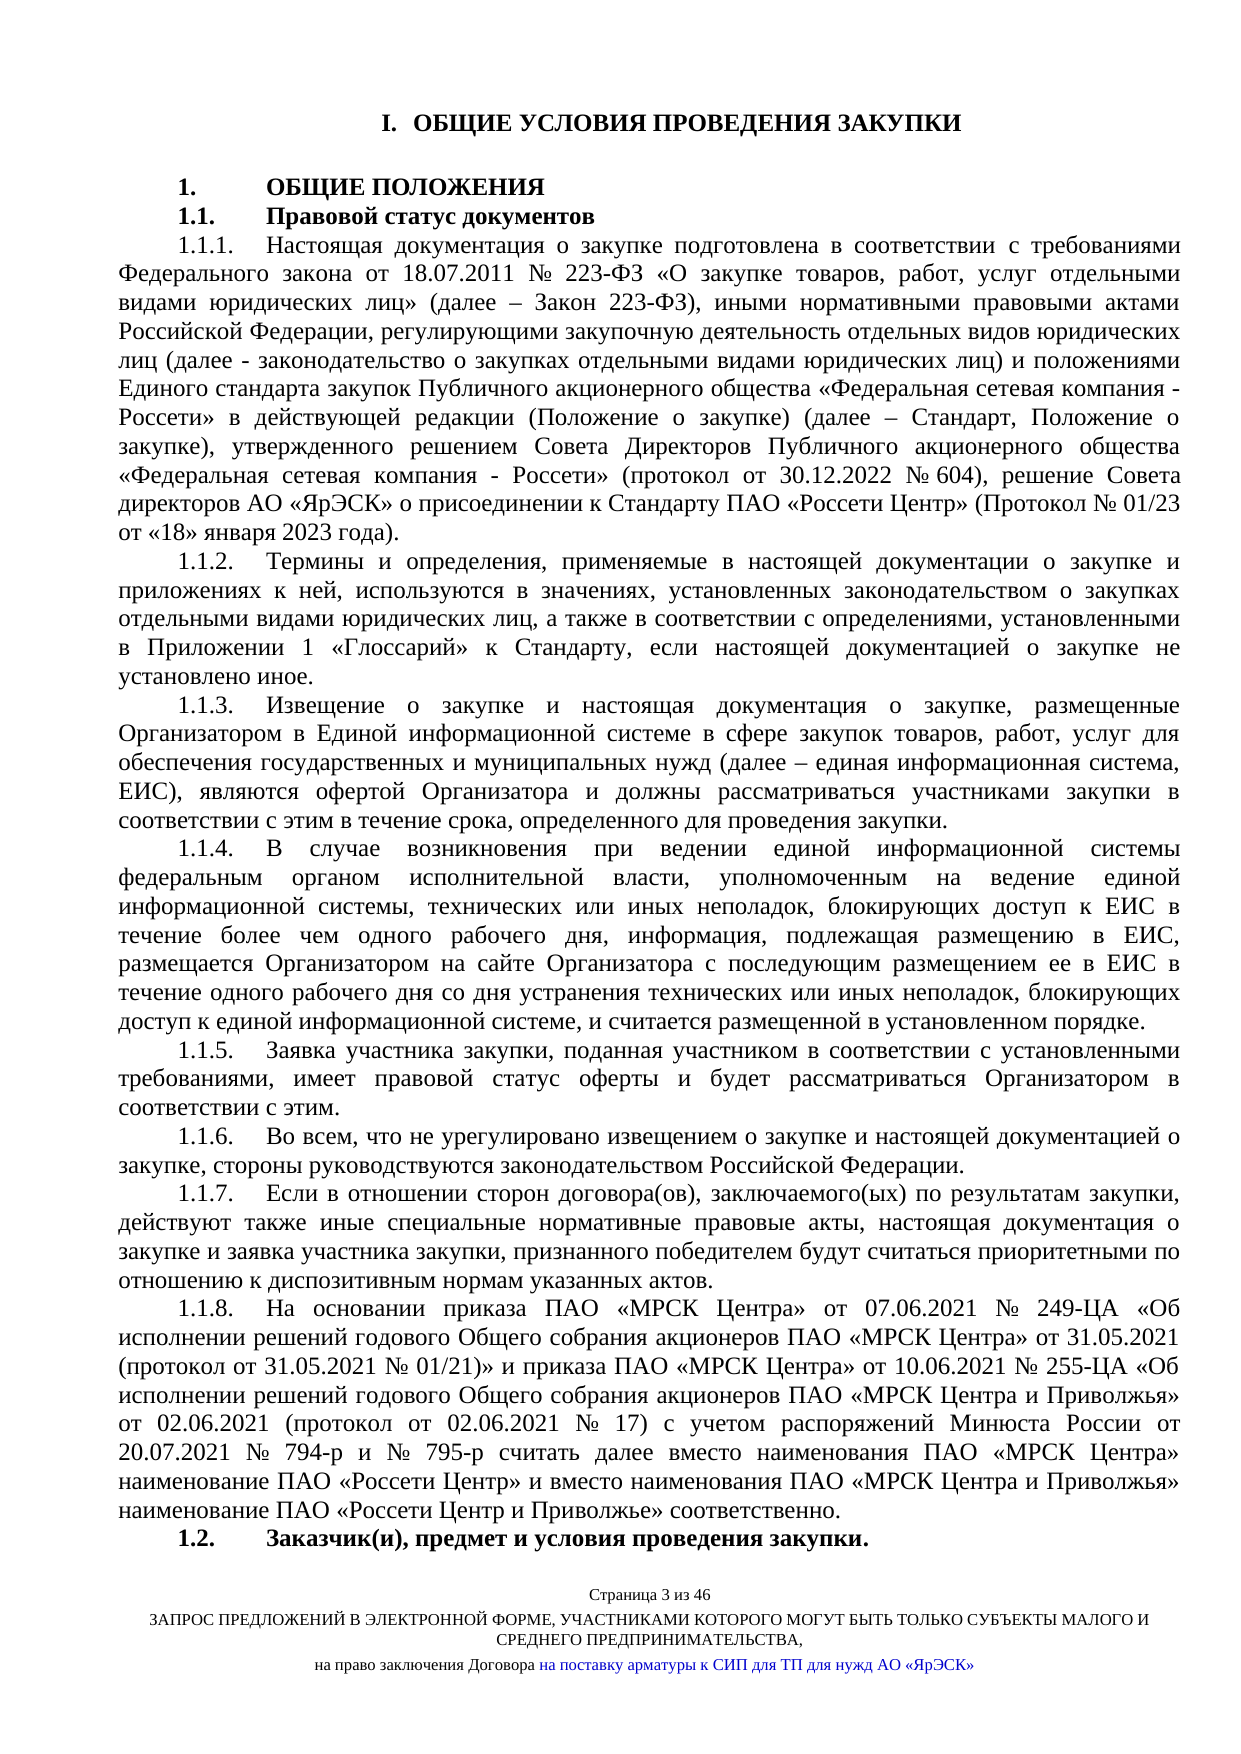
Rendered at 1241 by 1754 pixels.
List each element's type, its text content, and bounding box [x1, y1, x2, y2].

list Если в отношении сторон договора(ов), заключаемого(ых) по результатам закупки, действуют также иные специальные нормативные правовые акты, настоящая документация о закупке и заявка участника закупки, признанного победителем будут считаться приоритетными по отношению к диспозитивным нормам указанных актов. [118, 1178, 1181, 1293]
subtitle ОБЩИЕ ПОЛОЖЕНИЯ [118, 172, 1181, 201]
list Во всем, что не урегулировано извещением о закупке и настоящей документацией о закупке, стороны руководствуются законодательством Российской Федерации. [118, 1121, 1181, 1178]
subtitle ОБЩИЕ УСЛОВИЯ ПРОВЕДЕНИЯ закупки [118, 108, 1181, 137]
list На основании приказа ПАО «МРСК Центра» от 07.06.2021 № 249-ЦА «Об исполнении решений годового Общего собрания акционеров ПАО «МРСК Центра» от 31.05.2021 (протокол от 31.05.2021 № 01/21)» и приказа ПАО «МРСК Центра» от 10.06.2021 № 255-ЦА «Об исполнении решений годового Общего собрания акционеров ПАО «МРСК Центра и Приволжья» от 02.06.2021 (протокол от 02.06.2021 № 17) с учетом распоряжений Минюста России от 20.07.2021 № 794-р и № 795-р считать далее вместо наименования ПАО «МРСК Центра» наименование ПАО «Россети Центр» и вместо наименования ПАО «МРСК Центра и Приволжья» наименование ПАО «Россети Центр и Приволжье» соответственно. [118, 1293, 1181, 1523]
list Термины и определения, применяемые в настоящей документации о закупке и приложениях к ней, используются в значениях, установленных законодательством о закупках отдельными видами юридических лиц, а также в соответствии с определениями, установленными в Приложении 1 «Глоссарий» к Стандарту, если настоящей документацией о закупке не установлено иное. [118, 546, 1181, 690]
list В случае возникновения при ведении единой информационной системы федеральным органом исполнительной власти, уполномоченным на ведение единой информационной системы, технических или иных неполадок, блокирующих доступ к ЕИС в течение более чем одного рабочего дня, информация, подлежащая размещению в ЕИС, размещается Организатором на сайте Организатора с последующим размещением ее в ЕИС в течение одного рабочего дня со дня устранения технических или иных неполадок, блокирующих доступ к единой информационной системе, и считается размещенной в установленном порядке. [118, 833, 1181, 1035]
list Извещение о закупке и настоящая документация о закупке, размещенные Организатором в Единой информационной системе в сфере закупок товаров, работ, услуг для обеспечения государственных и муниципальных нужд (далее – единая информационная система, ЕИС), являются офертой Организатора и должны рассматриваться участниками закупки в соответствии с этим в течение срока, определенного для проведения закупки. [118, 690, 1181, 833]
subtitle Заказчик(и), предмет и условия проведения закупки. [118, 1523, 1181, 1552]
subtitle Правовой статус документов [118, 201, 1181, 230]
list Заявка участника закупки, поданная участником в соответствии с установленными требованиями, имеет правовой статус оферты и будет рассматриваться Организатором в соответствии с этим. [118, 1035, 1181, 1121]
list Настоящая документация о закупке подготовлена в соответствии с требованиями Федерального закона от 18.07.2011 № 223-ФЗ «О закупке товаров, работ, услуг отдельными видами юридических лиц» (далее – Закон 223-ФЗ), иными нормативными правовыми актами Российской Федерации, регулирующими закупочную деятельность отдельных видов юридических лиц (далее - законодательство о закупках отдельными видами юридических лиц) и положениями Единого стандарта закупок Публичного акционерного общества «Федеральная сетевая компания - Россети» в действующей редакции (Положение о закупке) (далее – Стандарт, Положение о закупке), утвержденного решением Совета Директоров Публичного акционерного общества «Федеральная сетевая компания - Россети» (протокол от 30.12.2022 № 604), решение Совета директоров АО «ЯрЭСК» о присоединении к Стандарту ПАО «Россети Центр» (Протокол № 01/23 от «18» января 2023 года). [118, 230, 1181, 546]
